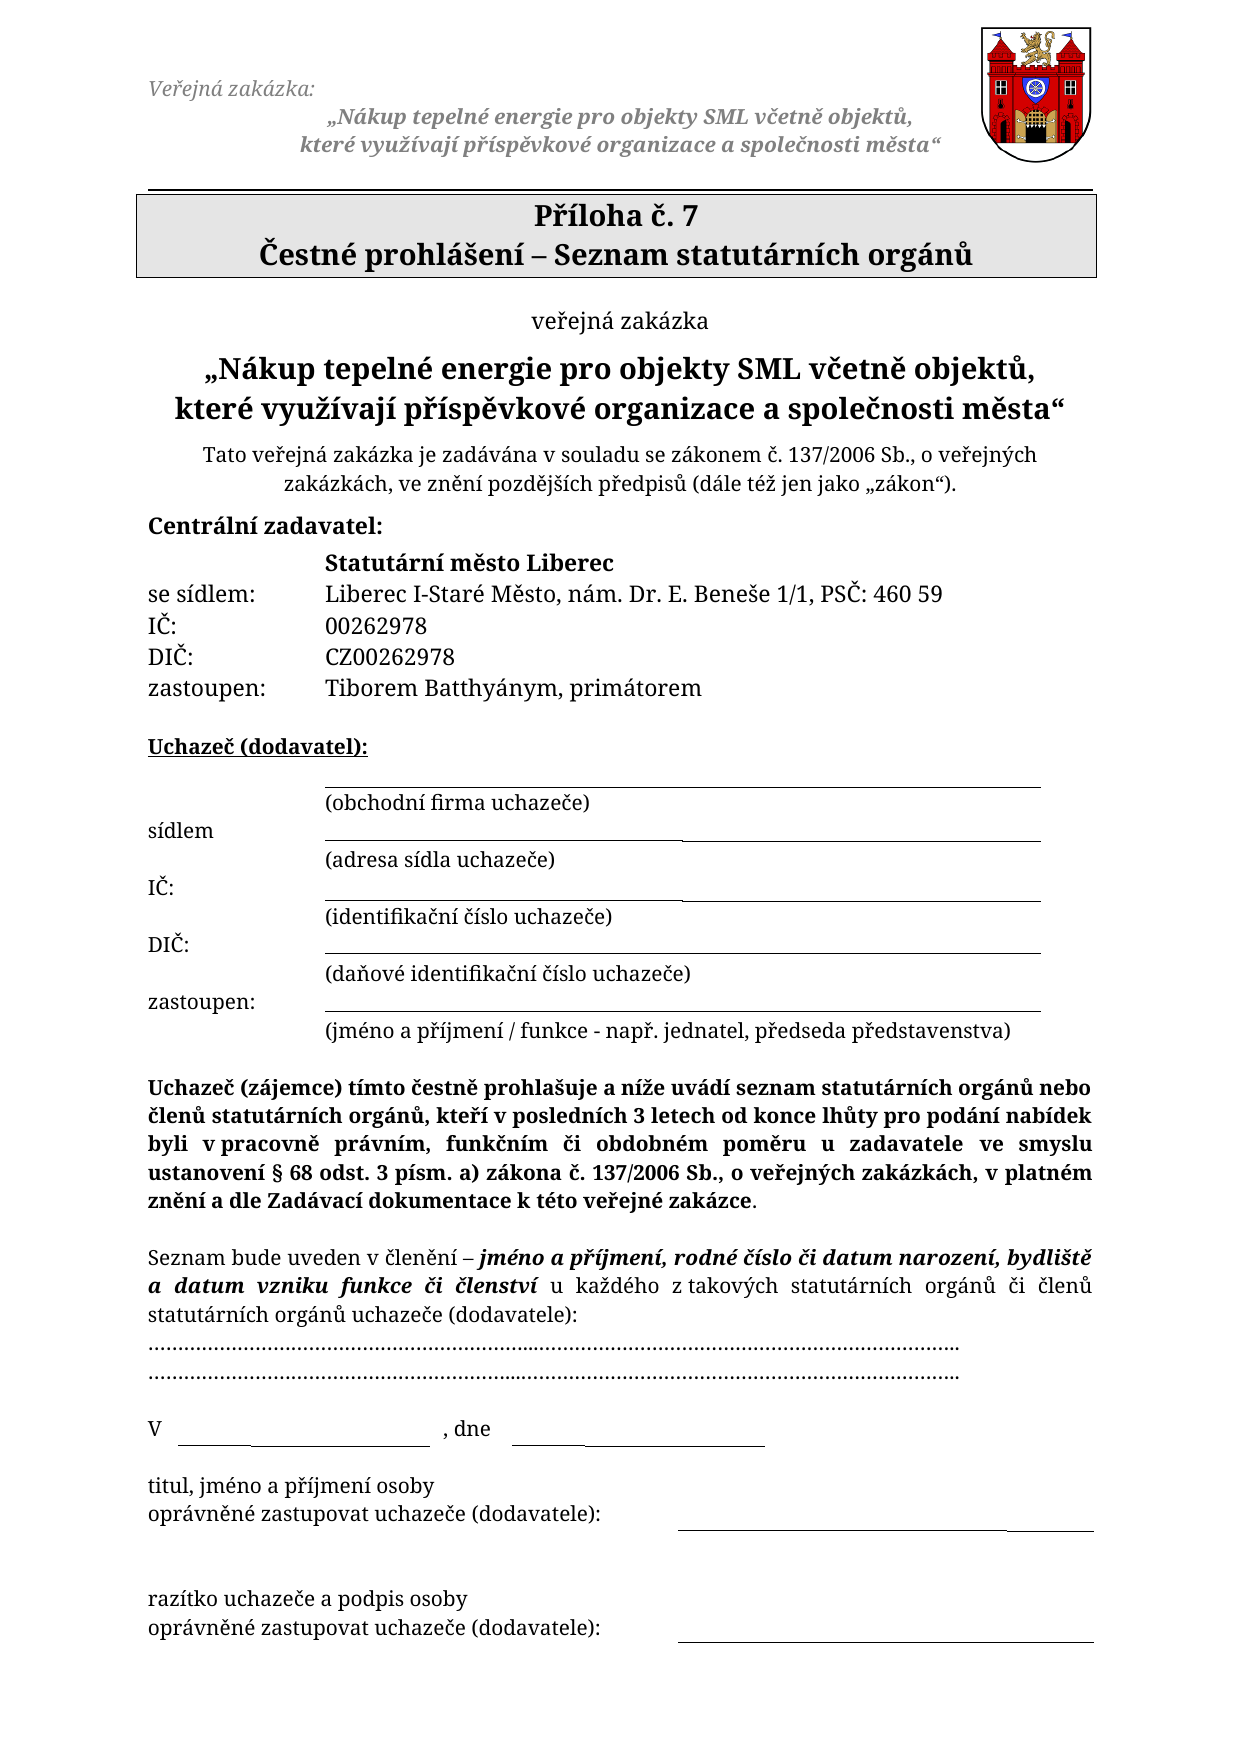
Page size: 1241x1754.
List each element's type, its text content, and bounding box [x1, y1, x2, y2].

text Uchazeč (dodavatel): [148, 732, 1093, 760]
text se sídlem: Liberec I-Staré Město, nám. Dr. E. Beneše 1/1, PSČ: 460 59 [148, 578, 1093, 609]
text zastoupen: [148, 987, 1093, 1016]
text (adresa sídla uchazeče) [148, 845, 1093, 873]
text DIČ: [148, 930, 1093, 959]
text ………………………………………………………...…………………………………………………………….. [148, 1328, 1093, 1357]
text (obchodní firma uchazeče) [148, 788, 1093, 817]
text (jméno a příjmení / funkce - např. jednatel, předseda představenstva) [148, 1016, 1093, 1044]
text titul, jméno a příjmení osoby [148, 1471, 1093, 1499]
text DIČ: CZ00262978 [148, 641, 1093, 672]
text (identifikační číslo uchazeče) [148, 902, 1093, 930]
text IČ: 00262978 [148, 609, 1093, 641]
text „Nákup tepelné energie pro objekty SML včetně objektů, [148, 348, 1093, 388]
text razítko uchazeče a podpis osoby [148, 1584, 1093, 1613]
text zastoupen: Tiborem Batthyánym, primátorem [148, 672, 1122, 703]
text (daňové identifikační číslo uchazeče) [148, 959, 1093, 987]
text V , dne [148, 1414, 1093, 1442]
table_header Příloha č. 7 Čestné prohlášení – Seznam statutárních orgánů [137, 195, 1096, 277]
text Centrální zadavatel: [148, 509, 1093, 541]
text ……………………………………………………...……………………………………………………………….. [148, 1357, 1093, 1385]
text Uchazeč (zájemce) tímto čestně prohlašuje a níže uvádí seznam statutárních orgánů nebo členů statutárních orgánů, kteří v posledních 3 letech od konce lhůty pro podání nabídek byli v pracovně právním, funkčním či obdobném poměru u zadavatele ve smyslu ustanovení § 68 odst. 3 písm. a) zákona č. 137/2006 Sb., o veřejných zakázkách, v platném znění a dle Zadávací dokumentace k této veřejné zakázce. [148, 1073, 1093, 1215]
text IČ: [148, 873, 1093, 902]
text oprávněné zastupovat uchazeče (dodavatele): [148, 1499, 1093, 1528]
text Statutární město Liberec [148, 547, 1093, 578]
text které využívají příspěvkové organizace a společnosti města“ [148, 388, 1093, 428]
text Seznam bude uveden v členění – jméno a příjmení, rodné číslo či datum narození, bydliště a datum vzniku funkce či členství u každého z takových statutárních orgánů či členů statutárních orgánů uchazeče (dodavatele): [148, 1243, 1093, 1328]
text Tato veřejná zakázka je zadávána v souladu se zákonem č. 137/2006 Sb., o veřejných zakázkách, ve znění pozdějších předpisů (dále též jen jako „zákon“). [148, 440, 1093, 497]
text sídlem [148, 817, 1093, 845]
text oprávněné zastupovat uchazeče (dodavatele): [148, 1613, 1093, 1641]
text veřejná zakázka [148, 304, 1093, 336]
picture [979, 25, 1093, 164]
